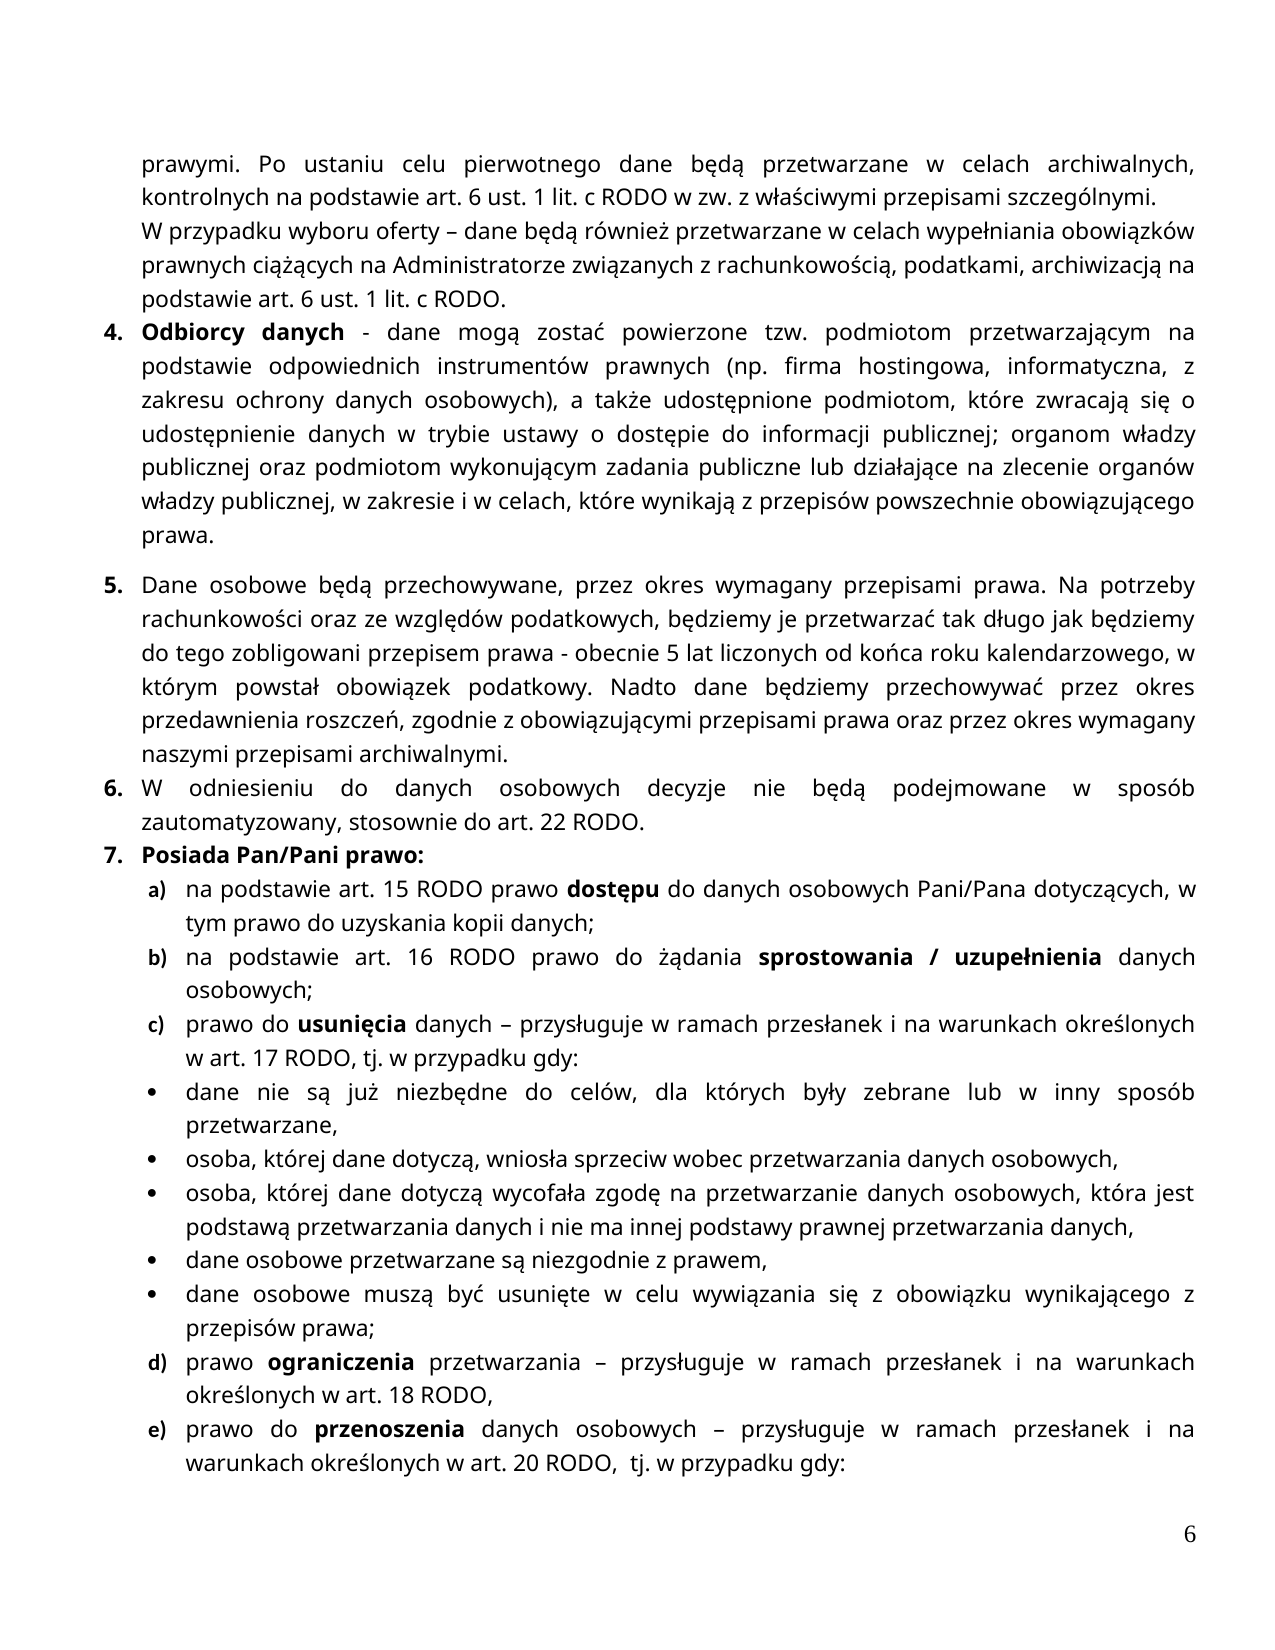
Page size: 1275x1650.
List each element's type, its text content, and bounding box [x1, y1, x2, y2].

list dane nie są już niezbędne do celów, dla których były zebrane lub w inny sposób przetwarzane, [148, 1076, 1196, 1141]
list Posiada Pan/Pani prawo: [103, 839, 1196, 871]
list na podstawie art. 16 RODO prawo do żądania sprostowania / uzupełnienia danych osobowych; [148, 941, 1196, 1006]
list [103, 148, 1196, 213]
text W przypadku wyboru oferty – dane będą również przetwarzane w celach wypełniania obowiązków prawnych ciążących na Administratorze związanych z rachunkowością, podatkami, archiwizacją na podstawie art. 6 ust. 1 lit. c RODO. [141, 215, 1196, 314]
list prawo do usunięcia danych – przysługuje w ramach przesłanek i na warunkach określonych w art. 17 RODO, tj. w przypadku gdy: [148, 1008, 1196, 1073]
list na podstawie art. 15 RODO prawo dostępu do danych osobowych Pani/Pana dotyczących, w tym prawo do uzyskania kopii danych; [148, 873, 1196, 938]
list dane osobowe przetwarzane są niezgodnie z prawem, [148, 1244, 1196, 1276]
list Odbiorcy danych - dane mogą zostać powierzone tzw. podmiotom przetwarzającym na podstawie odpowiednich instrumentów prawnych (np. firma hostingowa, informatyczna, z zakresu ochrony danych osobowych), a także udostępnione podmiotom, które zwracają się o udostępnienie danych w trybie ustawy o dostępie do informacji publicznej; organom władzy publicznej oraz podmiotom wykonującym zadania publiczne lub działające na zlecenie organów władzy publicznej, w zakresie i w celach, które wynikają z przepisów powszechnie obowiązującego prawa. [103, 316, 1196, 550]
list W odniesieniu do danych osobowych decyzje nie będą podejmowane w sposób zautomatyzowany, stosownie do art. 22 RODO. [103, 772, 1196, 837]
list Dane osobowe będą przechowywane, przez okres wymagany przepisami prawa. Na potrzeby rachunkowości oraz ze względów podatkowych, będziemy je przetwarzać tak długo jak będziemy do tego zobligowani przepisem prawa - obecnie 5 lat liczonych od końca roku kalendarzowego, w którym powstał obowiązek podatkowy. Nadto dane będziemy przechowywać przez okres przedawnienia roszczeń, zgodnie z obowiązującymi przepisami prawa oraz przez okres wymagany naszymi przepisami archiwalnymi. [103, 569, 1196, 769]
list prawo do przenoszenia danych osobowych – przysługuje w ramach przesłanek i na warunkach określonych w art. 20 RODO, tj. w przypadku gdy: [148, 1413, 1196, 1478]
list prawo ograniczenia przetwarzania – przysługuje w ramach przesłanek i na warunkach określonych w art. 18 RODO, [148, 1346, 1196, 1411]
list osoba, której dane dotyczą, wniosła sprzeciw wobec przetwarzania danych osobowych, [148, 1143, 1196, 1174]
list osoba, której dane dotyczą wycofała zgodę na przetwarzanie danych osobowych, która jest podstawą przetwarzania danych i nie ma innej podstawy prawnej przetwarzania danych, [148, 1177, 1196, 1242]
list dane osobowe muszą być usunięte w celu wywiązania się z obowiązku wynikającego z przepisów prawa; [148, 1278, 1196, 1343]
